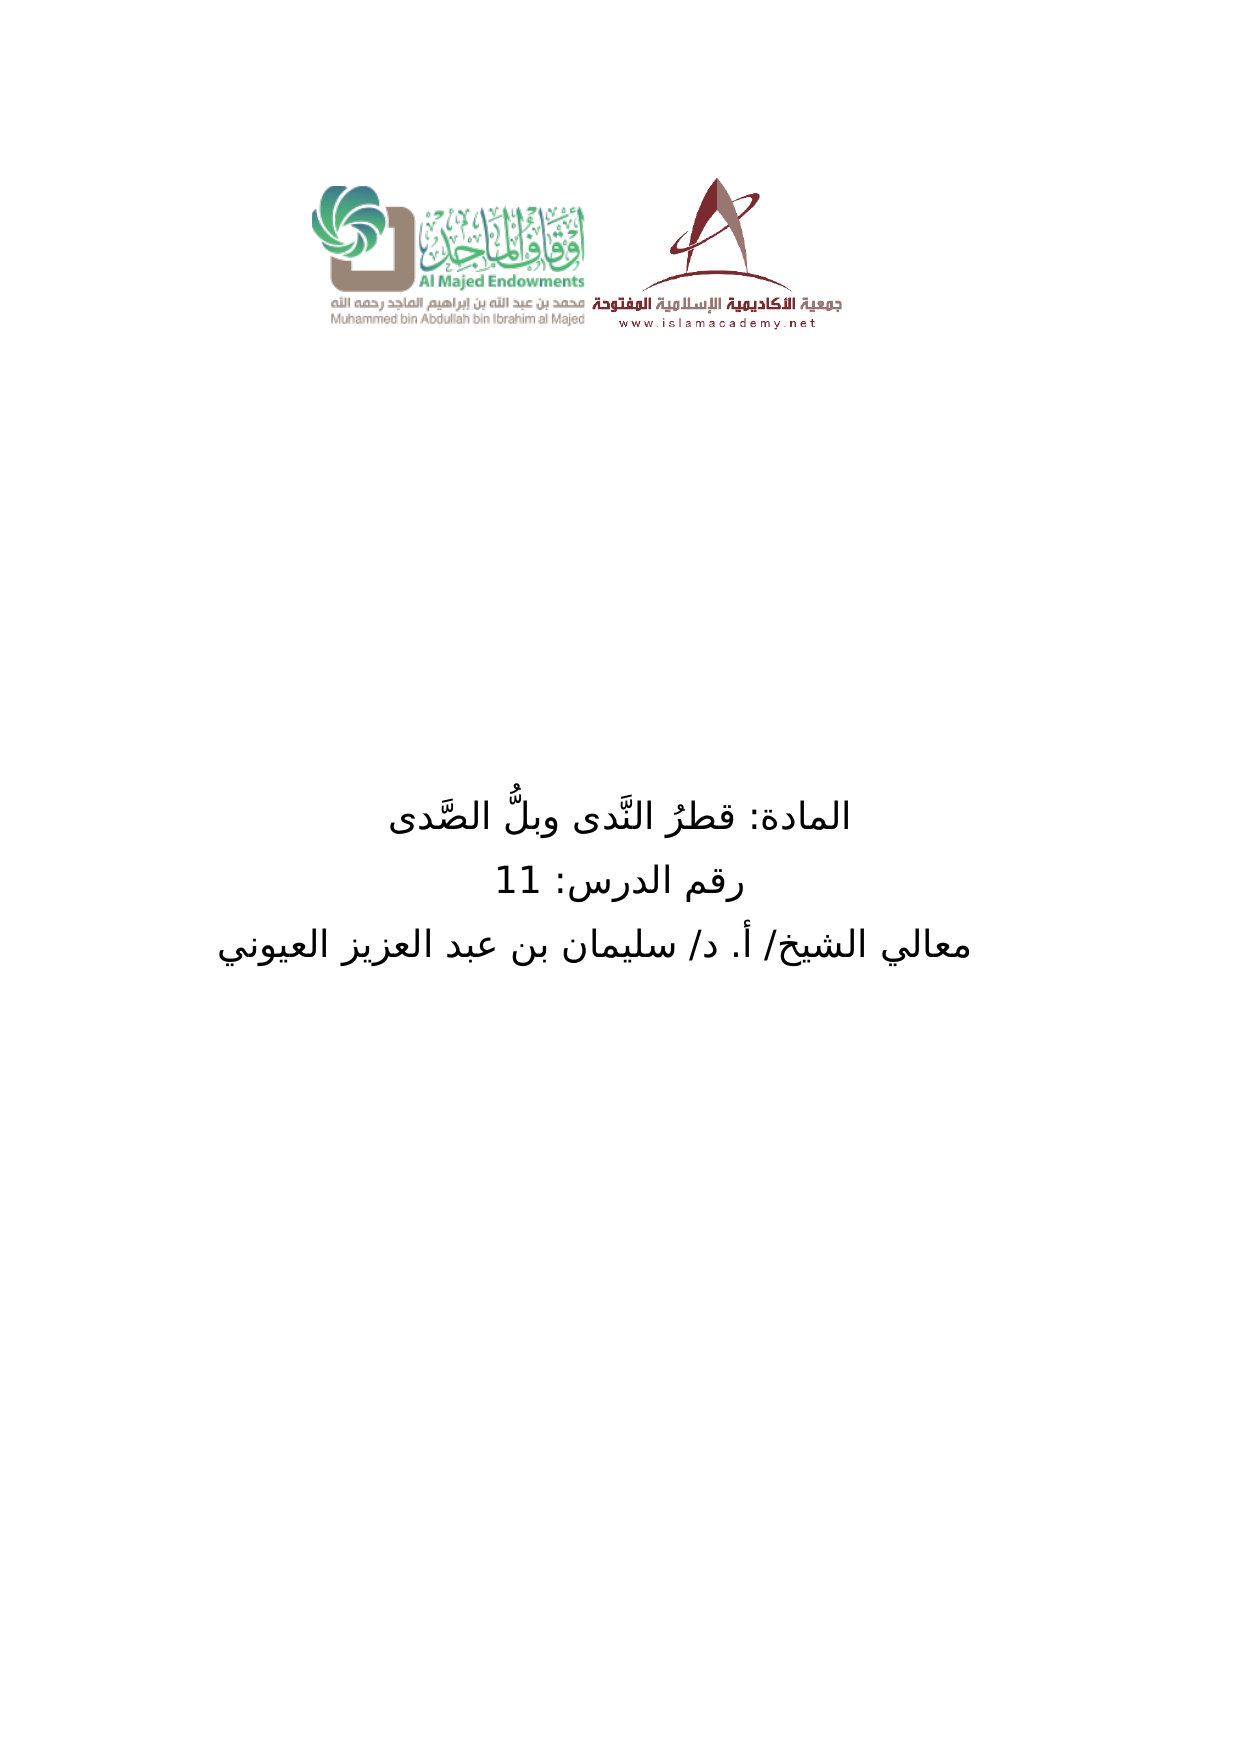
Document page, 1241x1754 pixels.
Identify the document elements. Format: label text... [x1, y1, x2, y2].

picture [312, 186, 585, 326]
text المادة: قطرُ النَّدى وبلُّ الصَّدى [187, 795, 1053, 838]
text معالي الشيخ/ أ. د/ سليمان بن عبد العزيز العيوني [187, 922, 1053, 966]
text رقم الدرس: 11 [187, 858, 1053, 902]
picture [592, 178, 844, 349]
